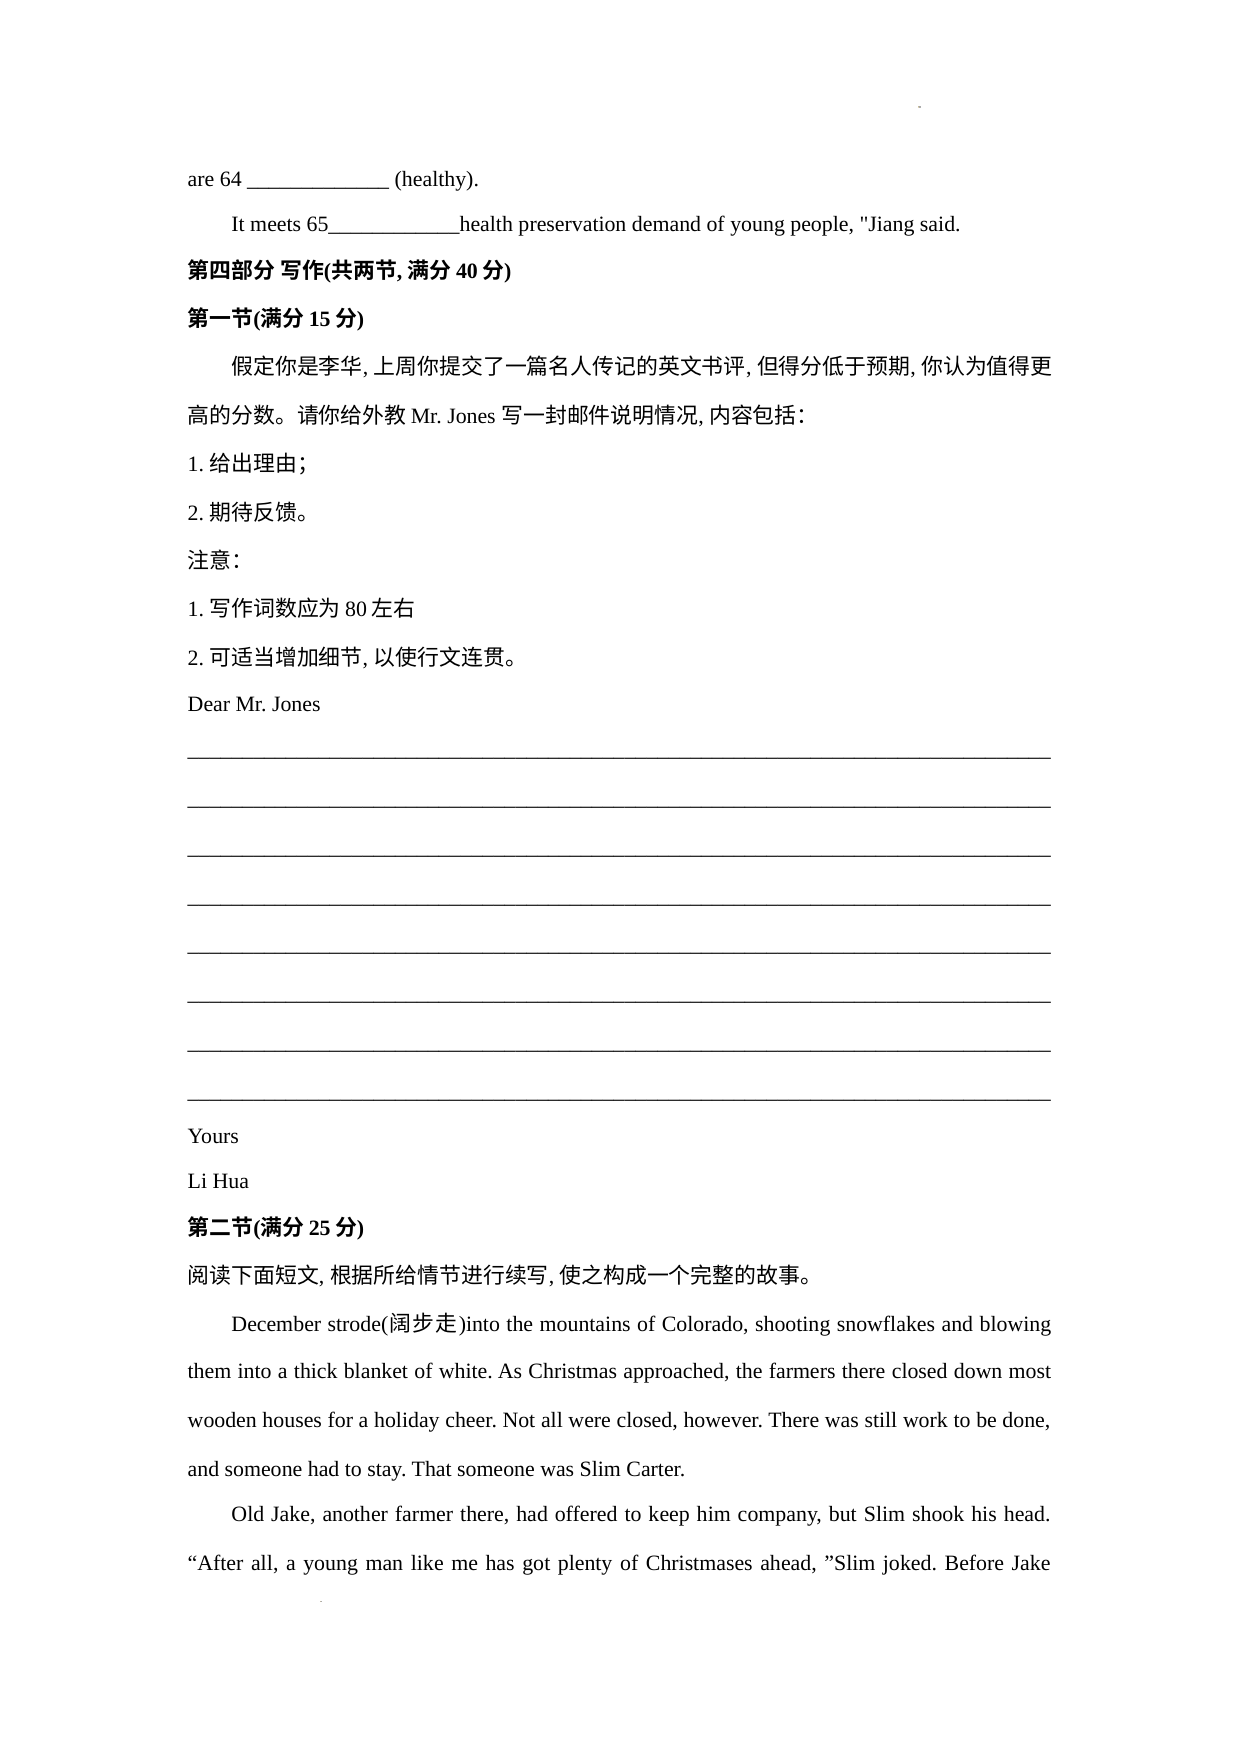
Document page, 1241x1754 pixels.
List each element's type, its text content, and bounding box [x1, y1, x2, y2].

text 2. 期待反馈。 [187, 494, 1053, 527]
text 阅读下面短文, 根据所给情节进行续写, 使之构成一个完整的故事。 [187, 1258, 1053, 1290]
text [187, 1497, 1053, 1578]
text 1. 写作词数应为80左右 [187, 591, 1053, 623]
text 第一节(满分15分) [187, 301, 1053, 333]
text 假定你是李华, 上周你提交了一篇名人传记的英文书评, 但得分低于预期, 你认为值得更高的分数。请你给外教Mr. Jones 写一封邮件说明情况, 内容包括： [187, 349, 1053, 430]
text 第四部分 写作(共两节, 满分40分) [187, 252, 1053, 285]
text 1. 给出理由； [187, 446, 1053, 478]
text Li Hua [187, 1164, 1053, 1197]
text 2. 可适当增加细节, 以使行文连贯。 [187, 639, 1053, 672]
text It meets 65____________health preservation demand of young people, "Jiang said. [187, 207, 1053, 239]
text Dear Mr. Jones [187, 688, 1053, 720]
text ________________________________________________________________________________________________________________________________________________________________________________________________________________________________________________________________________________________________________________________________________________________________________________________________________________________________________________________________________________________________________________________________________________________________________________________________________________________________________________________ [187, 733, 1053, 1106]
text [187, 162, 1053, 194]
text Yours [187, 1119, 1053, 1152]
text 注意： [187, 543, 1053, 575]
text December strode(阔步走)into the mountains of Colorado, shooting snowflakes and blowing them into a thick blanket of white. As Christmas approached, the farmers there closed down most wooden houses for a holiday cheer. Not all were closed, however. There was still work to be done, and someone had to stay. That someone was Slim Carter. [187, 1306, 1053, 1485]
text 第二节(满分25分) [187, 1209, 1053, 1242]
